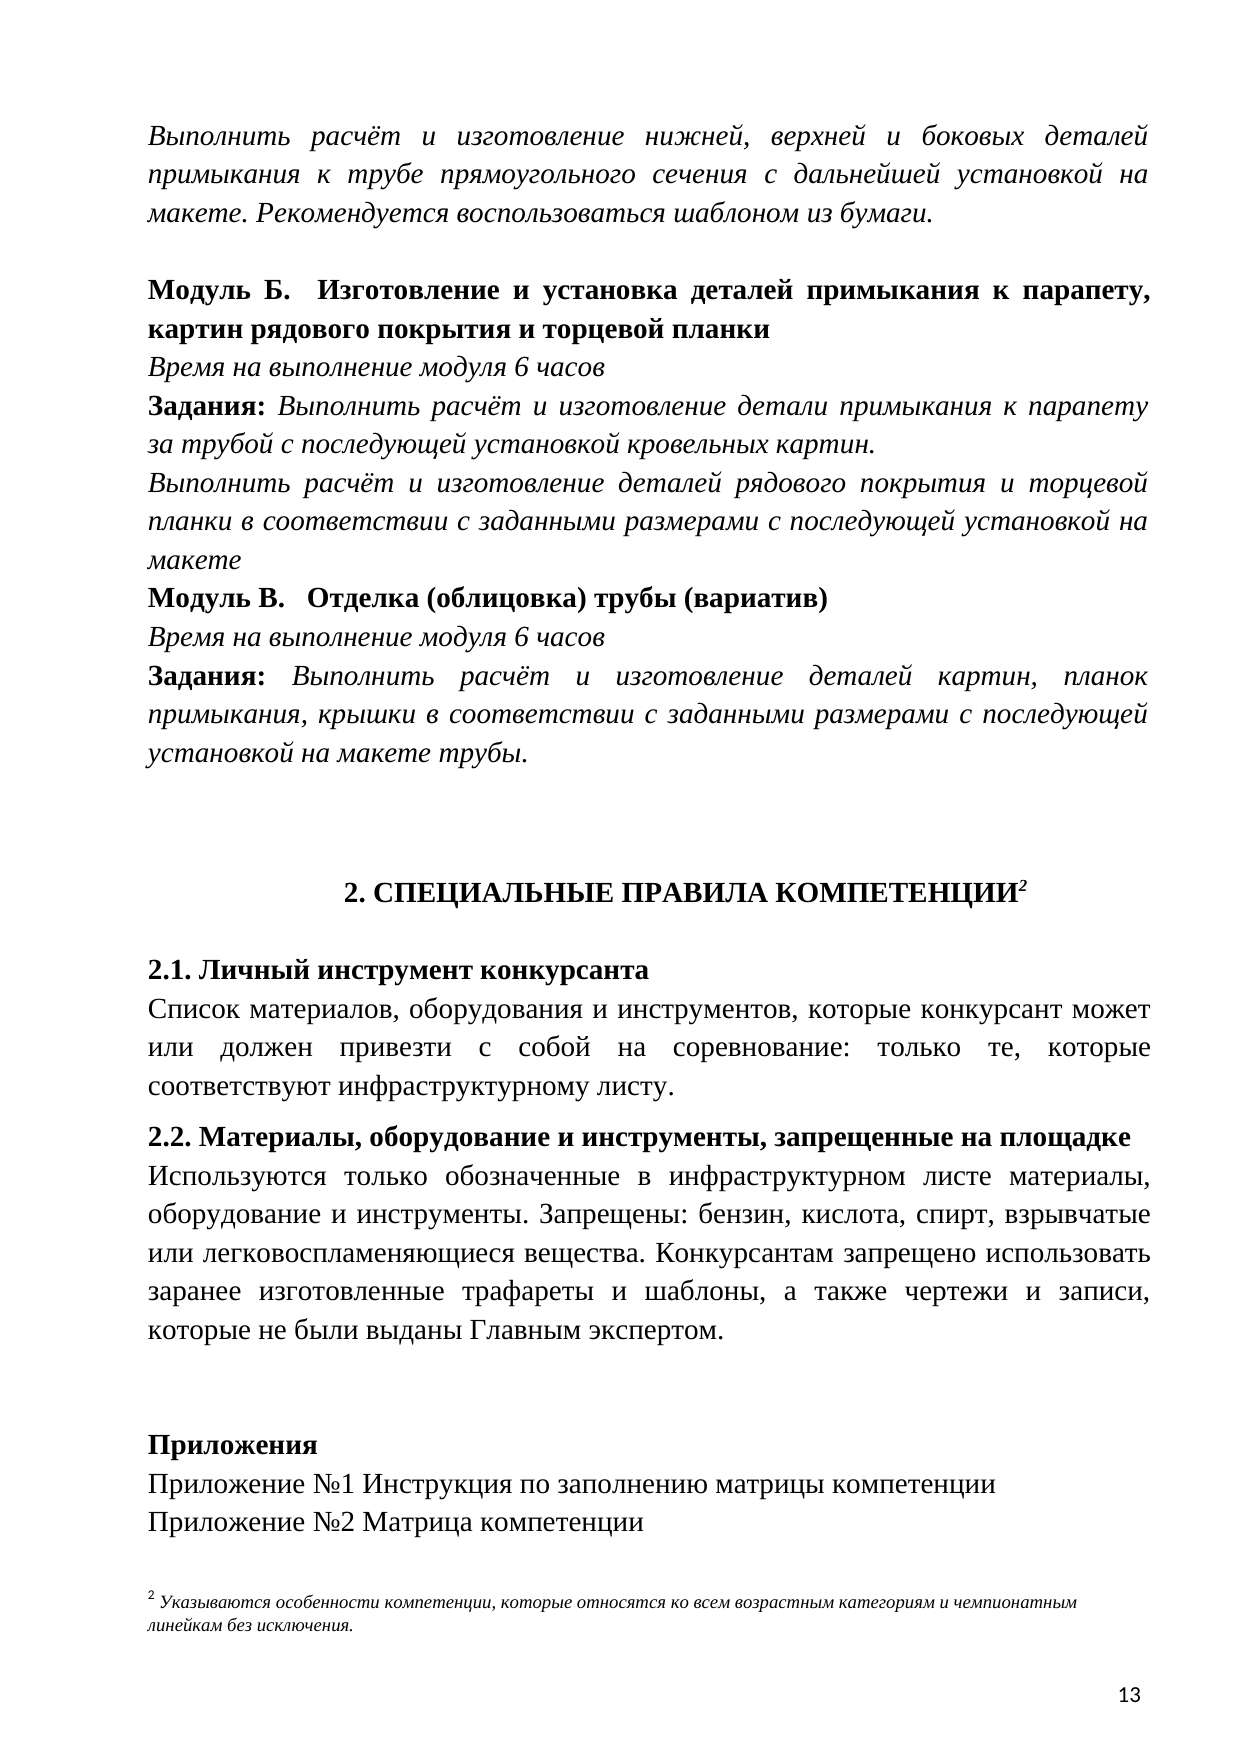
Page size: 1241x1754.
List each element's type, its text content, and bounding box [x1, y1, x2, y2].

text Выполнить расчёт и изготовление нижней, верхней и боковых деталей примыкания к трубе прямоугольного сечения с дальнейшей установкой на макете. Рекомендуется воспользоваться шаблоном из бумаги. [148, 118, 1152, 229]
text Список материалов, оборудования и инструментов, которые конкурсант может или должен привезти с собой на соревнование: только те, которые соответствуют инфраструктурному листу. [148, 991, 1152, 1102]
text Модуль Б. Изготовление и установка деталей примыкания к парапету, картин рядового покрытия и торцевой планки [148, 272, 1152, 344]
text Время на выполнение модуля 6 часов [148, 349, 1152, 383]
text Выполнить расчёт и изготовление деталей рядового покрытия и торцевой планки в соответствии с заданными размерами с последующей установкой на макете [148, 465, 1152, 576]
text Задания: Выполнить расчёт и изготовление деталей картин, планок примыкания, крышки в соответствии с заданными размерами с последующей установкой на макете трубы. [148, 658, 1152, 768]
text Модуль В. Отделка (облицовка) трубы (вариатив) [148, 581, 1152, 614]
text Приложения [148, 1427, 1152, 1461]
text Приложение №1 Инструкция по заполнению матрицы компетенции [148, 1466, 1152, 1499]
text 2.1. Личный инструмент конкурсанта [148, 952, 1152, 986]
text Используются только обозначенные в инфраструктурном листе материалы, оборудование и инструменты. Запрещены: бензин, кислота, спирт, взрывчатые или легковоспламеняющиеся вещества. Конкурсантам запрещено использовать заранее изготовленные трафареты и шаблоны, а также чертежи и записи, которые не были выданы Главным экспертом. [148, 1158, 1152, 1345]
text 2.2. Материалы, оборудование и инструменты, запрещенные на площадке [148, 1119, 1152, 1153]
text Приложение №2 Матрица компетенции [148, 1504, 1152, 1538]
text Время на выполнение модуля 6 часов [148, 619, 1152, 653]
text Задания: Выполнить расчёт и изготовление детали примыкания к парапету за трубой с последующей установкой кровельных картин. [148, 388, 1152, 460]
text 2. СПЕЦИАЛЬНЫЕ ПРАВИЛА КОМПЕТЕНЦИИ [148, 875, 1152, 909]
